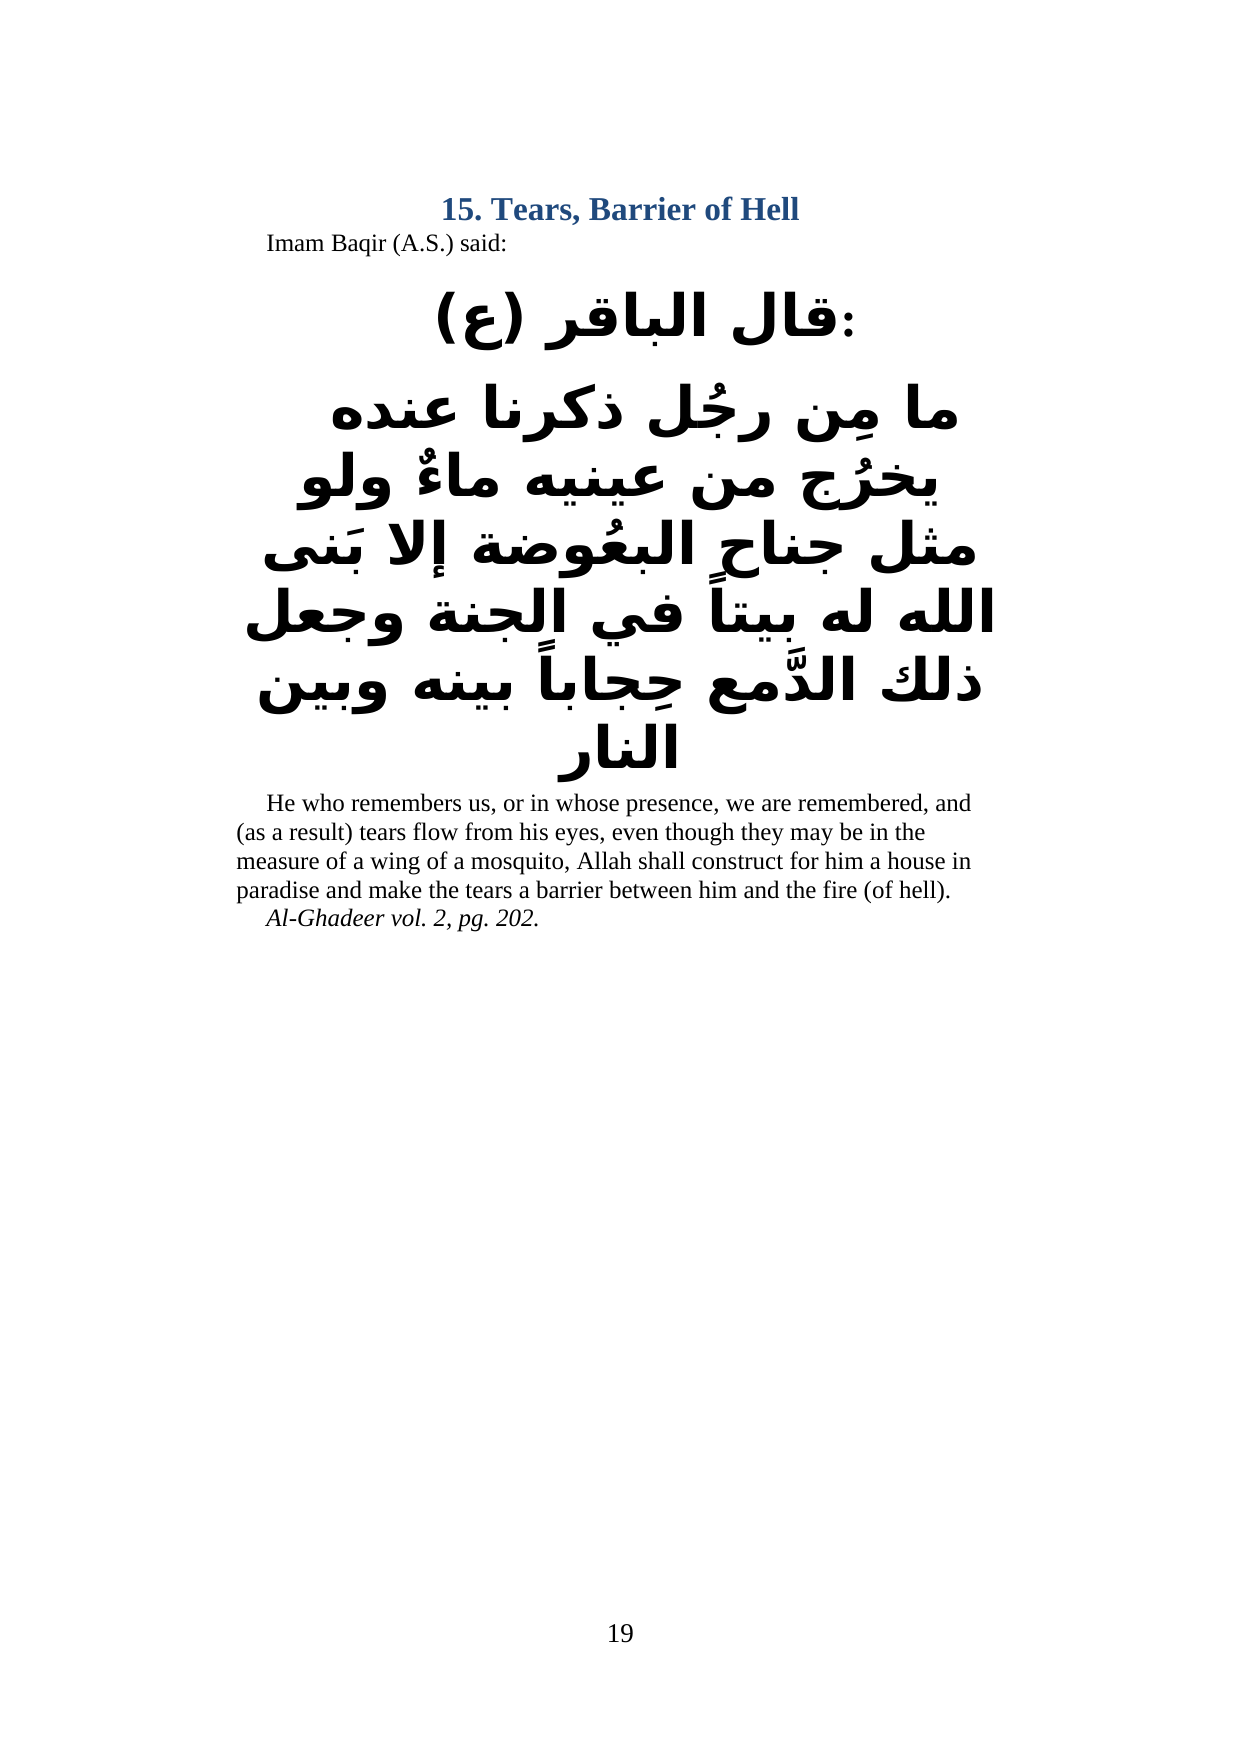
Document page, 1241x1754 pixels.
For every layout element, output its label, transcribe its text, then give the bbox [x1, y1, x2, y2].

text He who remembers us, or in whose presence, we are remembered, and (as a result) tears flow from his eyes, even though they may be in the measure of a wing of a mosquito, Allah shall construct for him a house in paradise and make the tears a barrier between him and the fire (of hell). [236, 788, 1004, 903]
subtitle 15. Tears, Barrier of Hell [236, 190, 1004, 228]
text ما مِن رجُل ذكرنا عنده يخرُج من عينيه ماءٌ ولو مثل جناح البعُوضة إلا بَنى الله له بيتاً في الجنة وجعل ذلك الدَّمع حِجاباً بينه وبين النار [236, 375, 1004, 782]
text Al-Ghadeer vol. 2, pg. 202. [236, 903, 1004, 932]
text Imam Baqir (A.S.) said: [236, 228, 1004, 257]
text قال الباقر (ع): [236, 282, 1004, 350]
